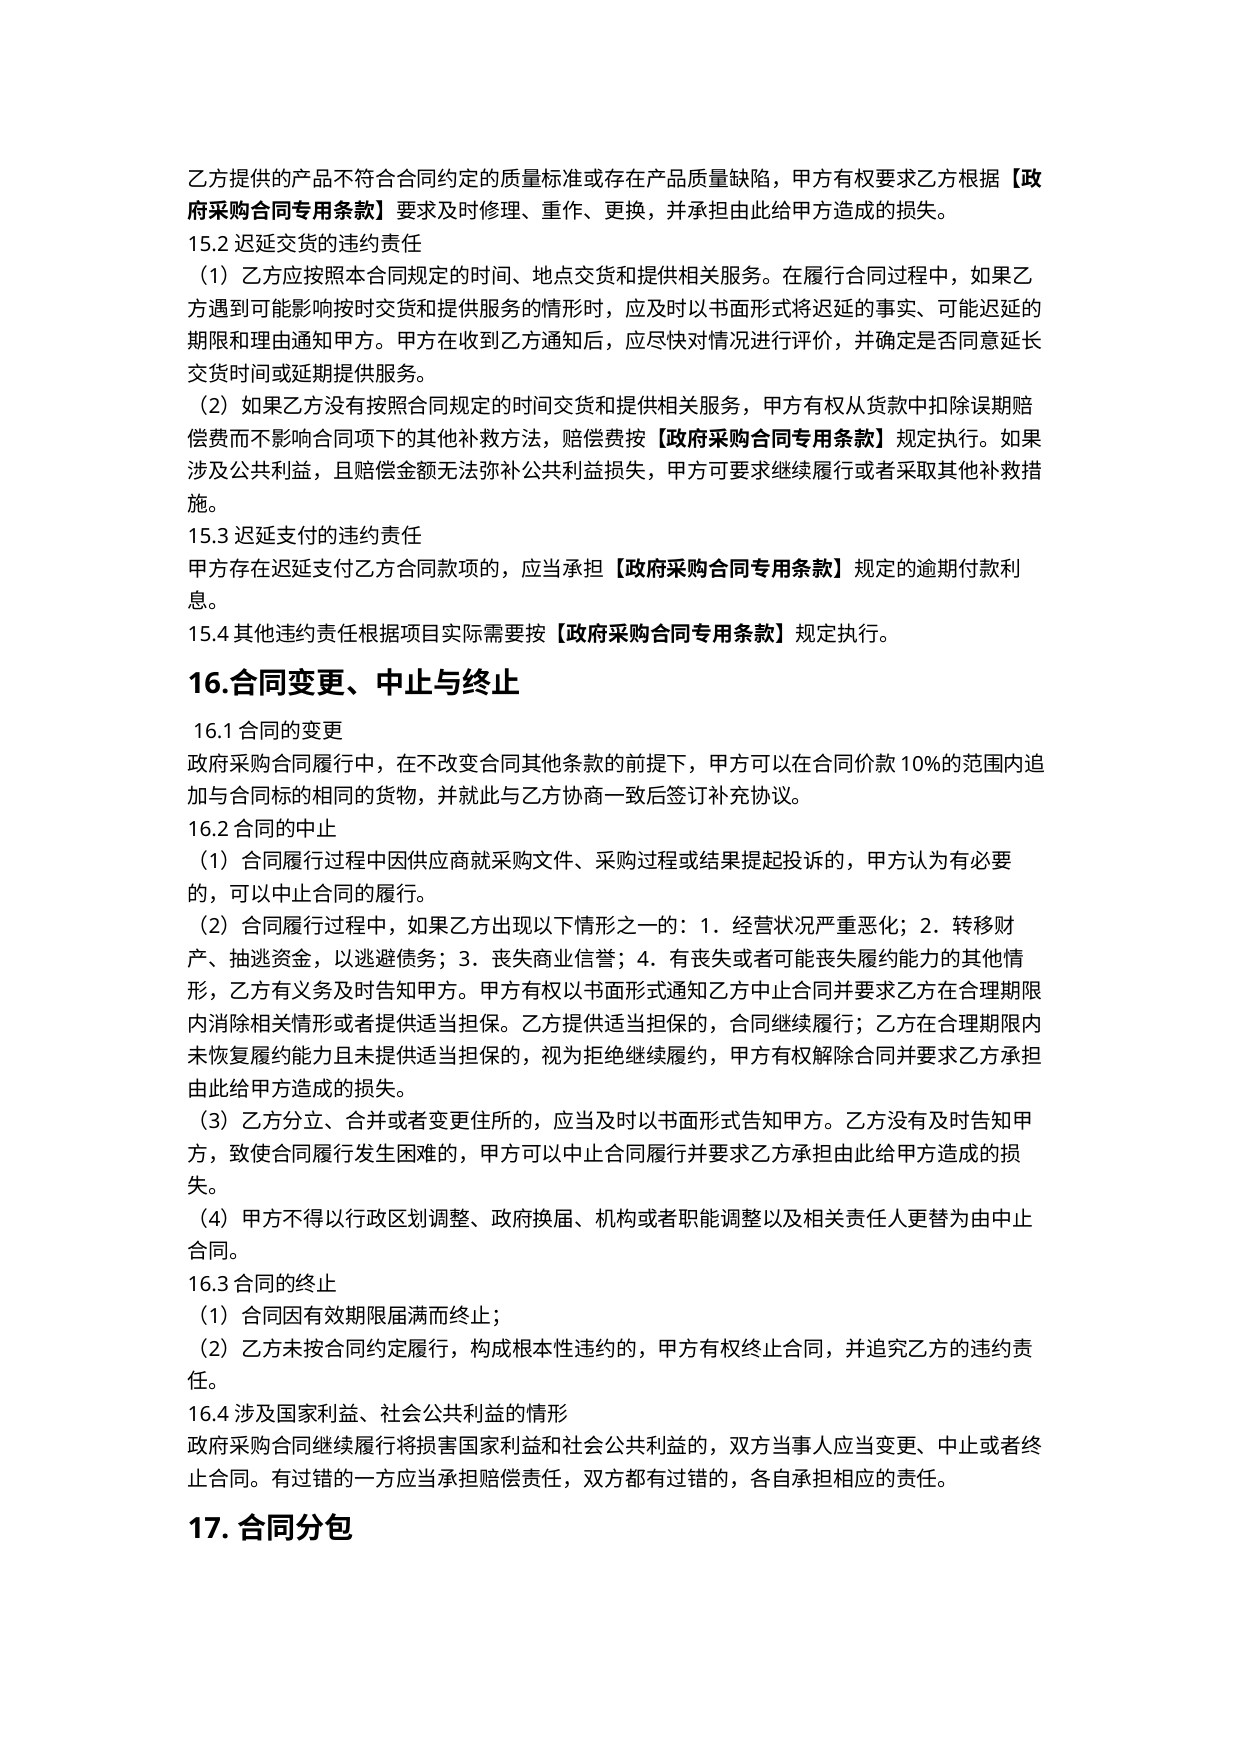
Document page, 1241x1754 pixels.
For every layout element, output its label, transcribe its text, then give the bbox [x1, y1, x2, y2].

text 15.3 迟延支付的违约责任 [187, 519, 1053, 552]
text 16.4 涉及国家利益、社会公共利益的情形 [187, 1397, 1053, 1429]
text 政府采购合同继续履行将损害国家利益和社会公共利益的，双方当事人应当变更、中止或者终止合同。有过错的一方应当承担赔偿责任，双方都有过错的，各自承担相应的责任。 [187, 1429, 1053, 1494]
text 15.4其他违约责任根据项目实际需要按【政府采购合同专用条款】规定执行。 [187, 617, 1053, 649]
text 16.3合同的终止 [187, 1267, 1053, 1299]
text 15.2 迟延交货的违约责任 [187, 227, 1053, 259]
text （3）乙方分立、合并或者变更住所的，应当及时以书面形式告知甲方。乙方没有及时告知甲方，致使合同履行发生困难的，甲方可以中止合同履行并要求乙方承担由此给甲方造成的损失。 [187, 1104, 1053, 1202]
text 17. 合同分包 [187, 1494, 1053, 1559]
text （1）乙方应按照本合同规定的时间、地点交货和提供相关服务。在履行合同过程中，如果乙方遇到可能影响按时交货和提供服务的情形时，应及时以书面形式将迟延的事实、可能迟延的期限和理由通知甲方。甲方在收到乙方通知后，应尽快对情况进行评价，并确定是否同意延长交货时间或延期提供服务。 [187, 259, 1053, 389]
text （1）合同因有效期限届满而终止； [187, 1299, 1053, 1332]
text 16.合同变更、中止与终止 [187, 649, 1053, 714]
text （1）合同履行过程中因供应商就采购文件、采购过程或结果提起投诉的，甲方认为有必要的，可以中止合同的履行。 [187, 844, 1053, 909]
text （4）甲方不得以行政区划调整、政府换届、机构或者职能调整以及相关责任人更替为由中止合同。 [187, 1202, 1053, 1267]
text （2）合同履行过程中，如果乙方出现以下情形之一的：1．经营状况严重恶化；2．转移财产、抽逃资金，以逃避债务；3．丧失商业信誉；4．有丧失或者可能丧失履约能力的其他情形，乙方有义务及时告知甲方。甲方有权以书面形式通知乙方中止合同并要求乙方在合理期限内消除相关情形或者提供适当担保。乙方提供适当担保的，合同继续履行；乙方在合理期限内未恢复履约能力且未提供适当担保的，视为拒绝继续履约，甲方有权解除合同并要求乙方承担由此给甲方造成的损失。 [187, 909, 1053, 1104]
text （2）乙方未按合同约定履行，构成根本性违约的，甲方有权终止合同，并追究乙方的违约责任。 [187, 1332, 1053, 1397]
text （2）如果乙方没有按照合同规定的时间交货和提供相关服务，甲方有权从货款中扣除误期赔偿费而不影响合同项下的其他补救方法，赔偿费按【政府采购合同专用条款】规定执行。如果涉及公共利益，且赔偿金额无法弥补公共利益损失，甲方可要求继续履行或者采取其他补救措施。 [187, 389, 1053, 519]
text 16.2合同的中止 [187, 812, 1053, 844]
text 乙方提供的产品不符合合同约定的质量标准或存在产品质量缺陷，甲方有权要求乙方根据【政府采购合同专用条款】要求及时修理、重作、更换，并承担由此给甲方造成的损失。 [187, 162, 1053, 227]
text 政府采购合同履行中，在不改变合同其他条款的前提下，甲方可以在合同价款10%的范围内追加与合同标的相同的货物，并就此与乙方协商一致后签订补充协议。 [187, 747, 1053, 812]
text 16.1合同的变更 [187, 714, 1053, 747]
text 甲方存在迟延支付乙方合同款项的，应当承担【政府采购合同专用条款】规定的逾期付款利息。 [187, 552, 1053, 617]
